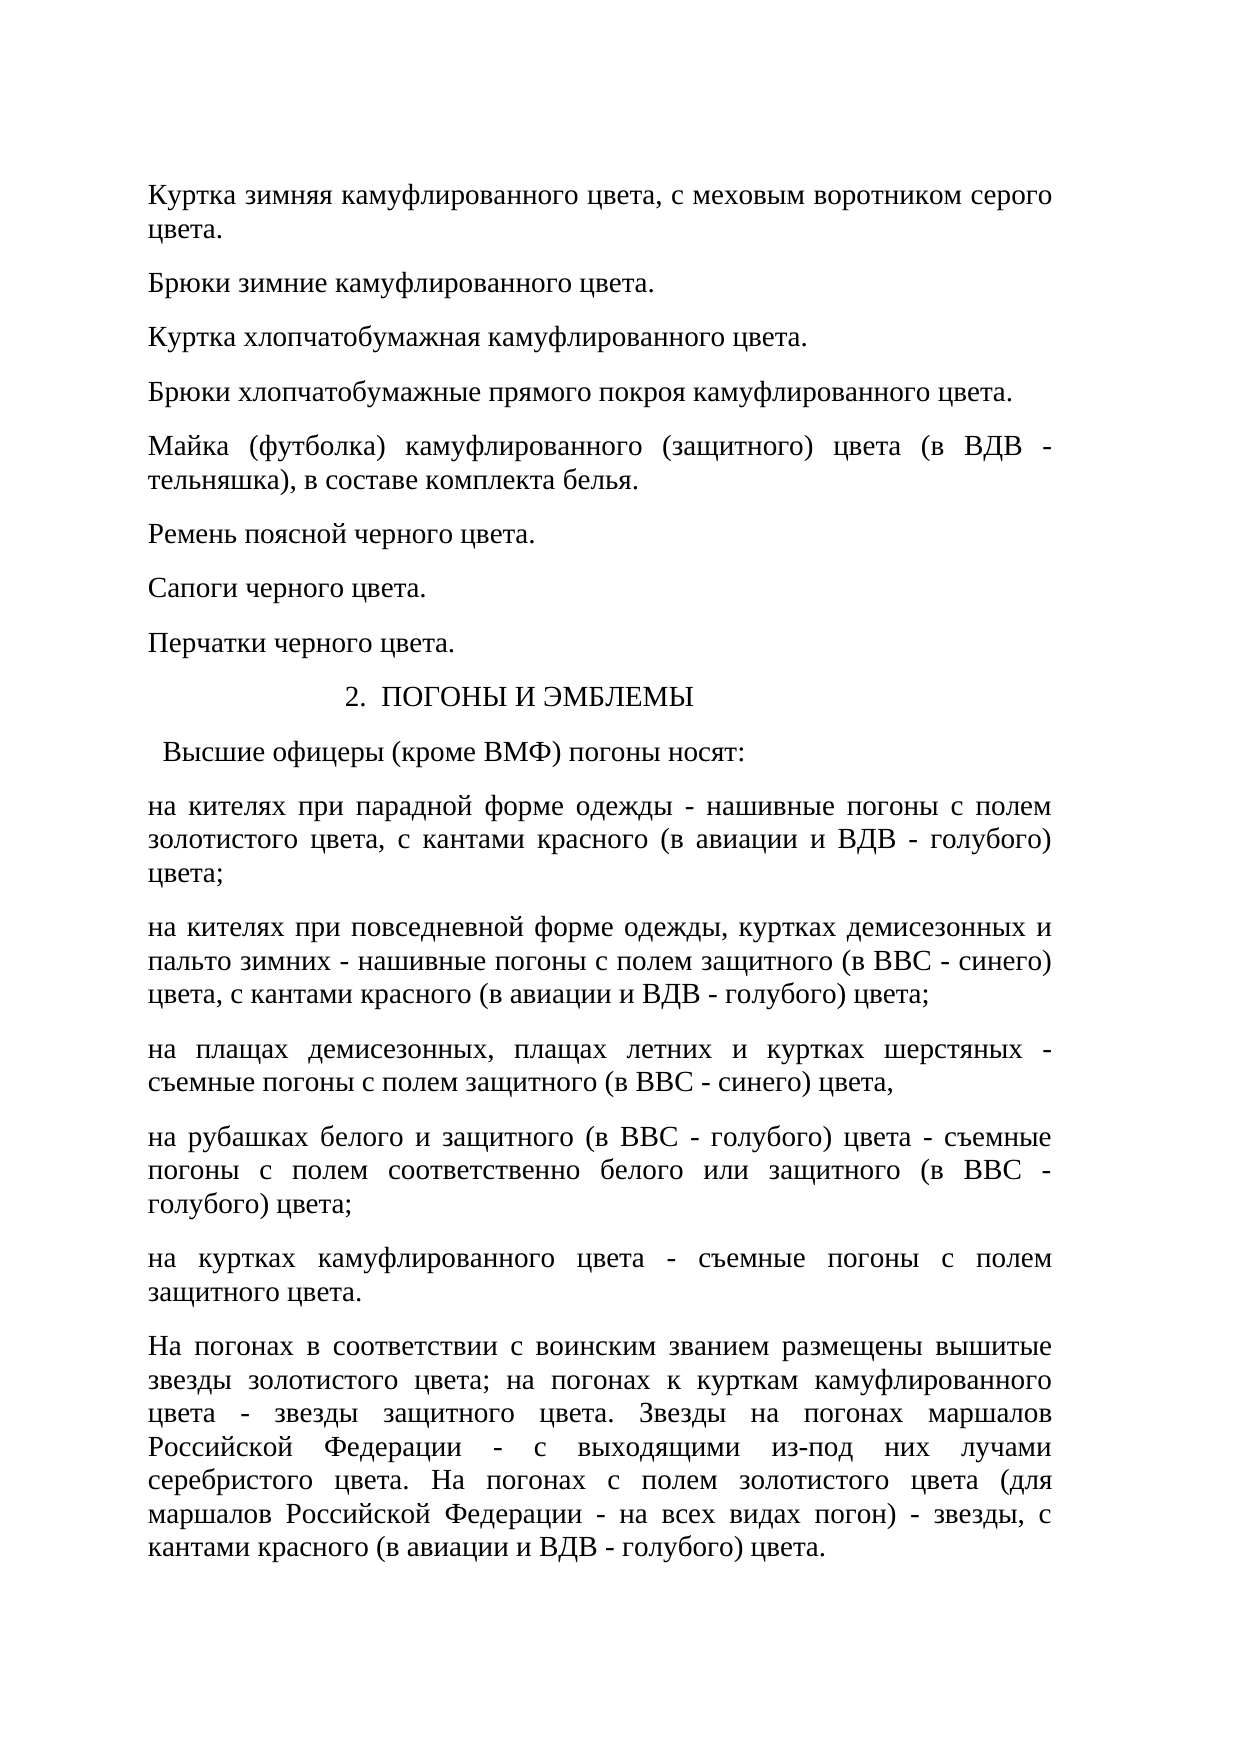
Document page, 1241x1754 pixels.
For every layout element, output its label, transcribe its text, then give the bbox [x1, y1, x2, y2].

text Майка (футболка) камуфлированного (защитного) цвета (в ВДВ - тельняшка), в составе комплекта белья. [148, 428, 1053, 495]
text Сапоги черного цвета. [148, 571, 1053, 604]
text на куртках камуфлированного цвета - съемные погоны с полем защитного цвета. [148, 1240, 1053, 1307]
text Брюки хлопчатобумажные прямого покроя камуфлированного цвета. [148, 374, 1053, 407]
text на кителях при парадной форме одежды - нашивные погоны с полем золотистого цвета, с кантами красного (в авиации и ВДВ - голубого) цвета; [148, 788, 1053, 889]
text 2. ПОГОНЫ И ЭМБЛЕМЫ [148, 679, 1053, 713]
text Ремень поясной черного цвета. [148, 516, 1053, 550]
text Перчатки черного цвета. [148, 625, 1053, 658]
text Высшие офицеры (кроме ВМФ) погоны носят: [148, 734, 1053, 767]
text на кителях при повседневной форме одежды, куртках демисезонных и пальто зимних - нашивные погоны с полем защитного (в ВВС - синего) цвета, с кантами красного (в авиации и ВДВ - голубого) цвета; [148, 909, 1053, 1010]
text Брюки зимние камуфлированного цвета. [148, 265, 1053, 299]
text на рубашках белого и защитного (в ВВС - голубого) цвета - съемные погоны с полем соответственно белого или защитного (в ВВС - голубого) цвета; [148, 1119, 1053, 1219]
text На погонах в соответствии с воинским званием размещены вышитые звезды золотистого цвета; на погонах к курткам камуфлированного цвета - звезды защитного цвета. Звезды на погонах маршалов Российской Федерации - с выходящими из-под них лучами серебристого цвета. На погонах с полем золотистого цвета (для маршалов Российской Федерации - на всех видах погон) - звезды, с кантами красного (в авиации и ВДВ - голубого) цвета. [148, 1328, 1053, 1563]
text Куртка зимняя камуфлированного цвета, с меховым воротником серого цвета. [148, 177, 1053, 244]
text на плащах демисезонных, плащах летних и куртках шерстяных -съемные погоны с полем защитного (в ВВС - синего) цвета, [148, 1031, 1053, 1098]
text Куртка хлопчатобумажная камуфлированного цвета. [148, 319, 1053, 353]
